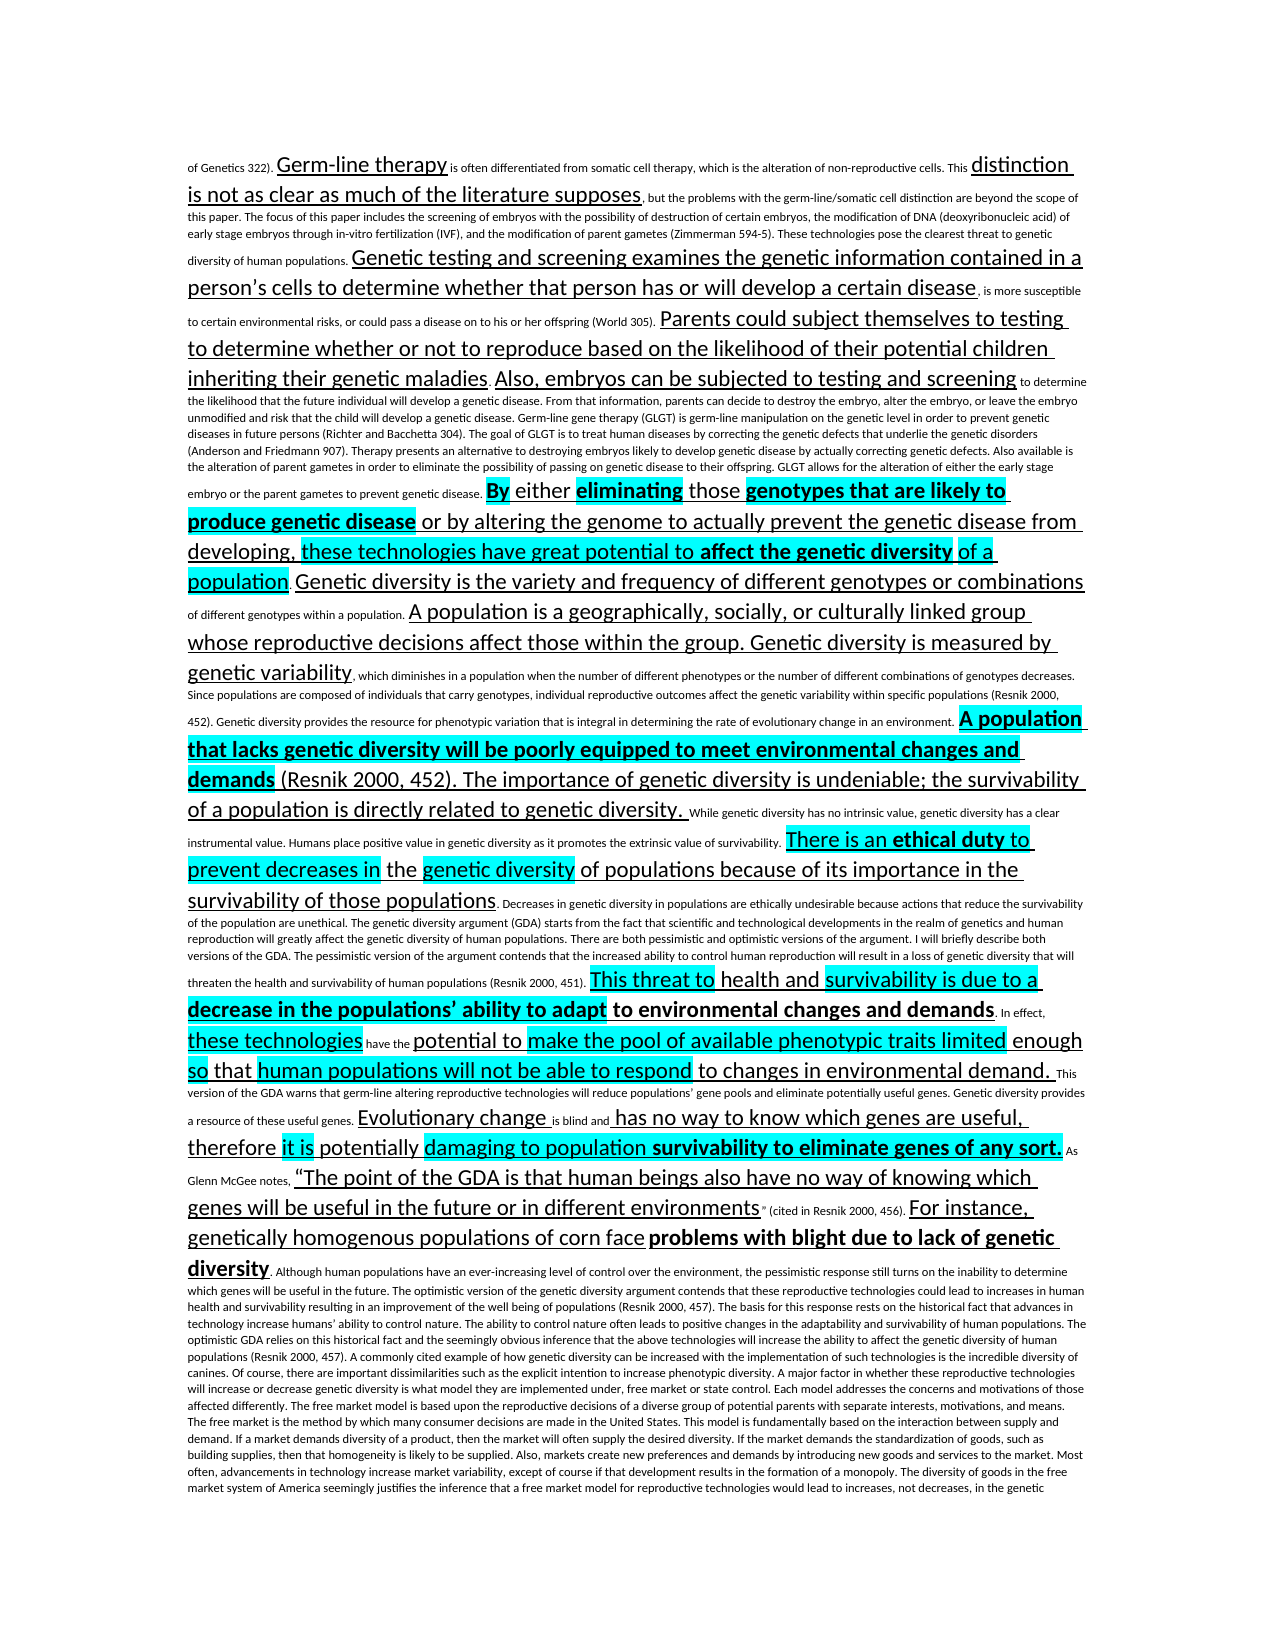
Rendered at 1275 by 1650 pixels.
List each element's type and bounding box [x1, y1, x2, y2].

text [187, 150, 1087, 1496]
